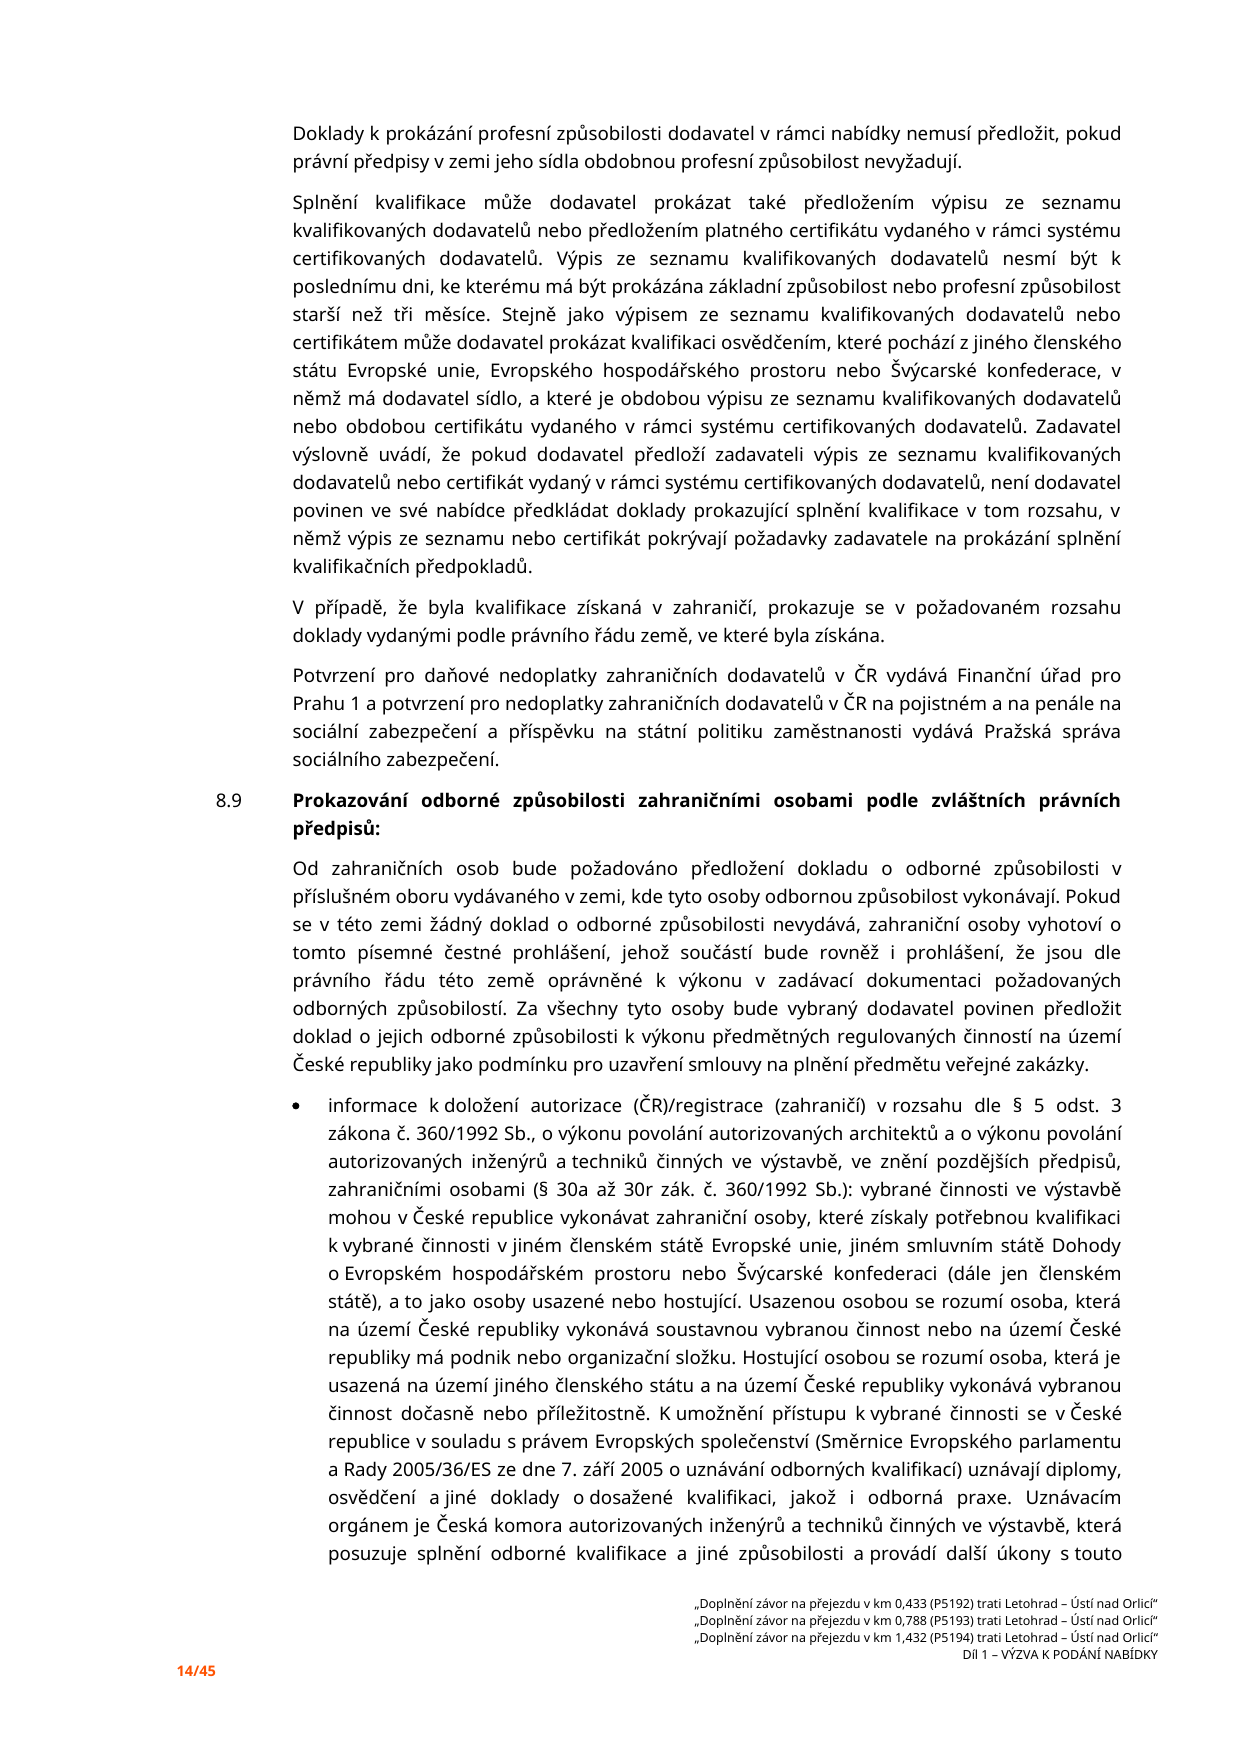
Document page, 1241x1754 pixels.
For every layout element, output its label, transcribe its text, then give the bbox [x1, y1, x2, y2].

text Doklady k prokázání profesní způsobilosti dodavatel v rámci nabídky nemusí předložit, pokud právní předpisy v zemi jeho sídla obdobnou profesní způsobilost nevyžadují. [292, 121, 1122, 174]
text Od zahraničních osob bude požadováno předložení dokladu o odborné způsobilosti v příslušném oboru vydávaného v zemi, kde tyto osoby odbornou způsobilost vykonávají. Pokud se v této zemi žádný doklad o odborné způsobilosti nevydává, zahraniční osoby vyhotoví o tomto písemné čestné prohlášení, jehož součástí bude rovněž i prohlášení, že jsou dle právního řádu této země oprávněné k výkonu v zadávací dokumentaci požadovaných odborných způsobilostí. Za všechny tyto osoby bude vybraný dodavatel povinen předložit doklad o jejich odborné způsobilosti k výkonu předmětných regulovaných činností na území České republiky jako podmínku pro uzavření smlouvy na plnění předmětu veřejné zakázky. [292, 856, 1122, 1077]
text Splnění kvalifikace může dodavatel prokázat také předložením výpisu ze seznamu kvalifikovaných dodavatelů nebo předložením platného certifikátu vydaného v rámci systému certifikovaných dodavatelů. Výpis ze seznamu kvalifikovaných dodavatelů nesmí být k poslednímu dni, ke kterému má být prokázána základní způsobilost nebo profesní způsobilost starší než tři měsíce. Stejně jako výpisem ze seznamu kvalifikovaných dodavatelů nebo certifikátem může dodavatel prokázat kvalifikaci osvědčením, které pochází z jiného členského státu Evropské unie, Evropského hospodářského prostoru nebo Švýcarské konfederace, v němž má dodavatel sídlo, a které je obdobou výpisu ze seznamu kvalifikovaných dodavatelů nebo obdobou certifikátu vydaného v rámci systému certifikovaných dodavatelů. Zadavatel výslovně uvádí, že pokud dodavatel předloží zadavateli výpis ze seznamu kvalifikovaných dodavatelů nebo certifikát vydaný v rámci systému certifikovaných dodavatelů, není dodavatel povinen ve své nabídce předkládat doklady prokazující splnění kvalifikace v tom rozsahu, v němž výpis ze seznamu nebo certifikát pokrývají požadavky zadavatele na prokázání splnění kvalifikačních předpokladů. [292, 189, 1122, 579]
text Potvrzení pro daňové nedoplatky zahraničních dodavatelů v ČR vydává Finanční úřad pro Prahu 1 a potvrzení pro nedoplatky zahraničních dodavatelů v ČR na pojistném a na penále na sociální zabezpečení a příspěvku na státní politiku zaměstnanosti vydává Pražská správa sociálního zabezpečení. [292, 662, 1122, 772]
text V případě, že byla kvalifikace získaná v zahraničí, prokazuje se v požadovaném rozsahu doklady vydanými podle právního řádu země, ve které byla získána. [292, 594, 1122, 647]
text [292, 1092, 1122, 1566]
text Prokazování odborné způsobilosti zahraničními osobami podle zvláštních právních předpisů: [216, 787, 1122, 841]
